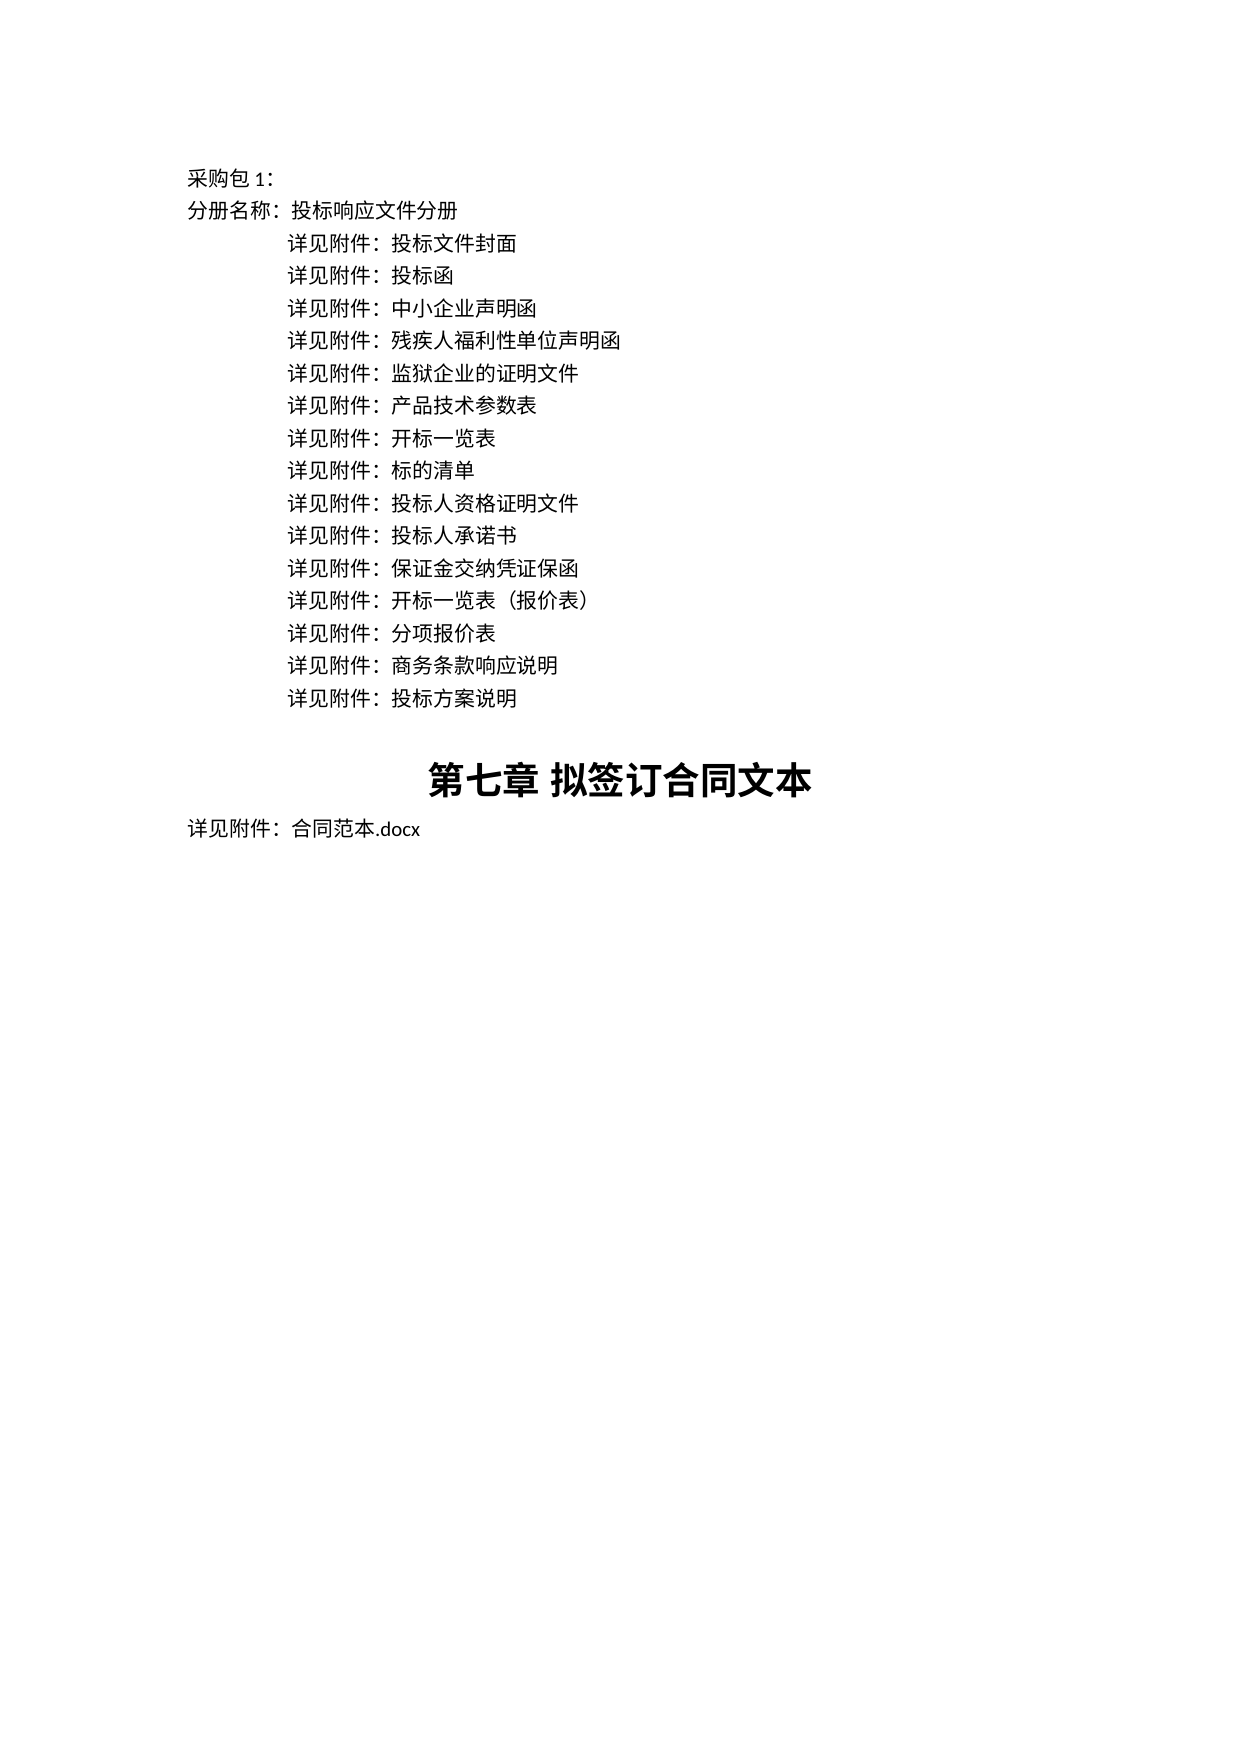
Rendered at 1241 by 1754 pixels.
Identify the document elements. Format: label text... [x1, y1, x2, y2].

text 详见附件：投标函 [187, 259, 1053, 292]
text 详见附件：分项报价表 [187, 617, 1053, 649]
text 第七章 拟签订合同文本 [187, 747, 1053, 812]
text 详见附件：商务条款响应说明 [187, 649, 1053, 682]
text 采购包1： [187, 162, 1053, 194]
text 详见附件：监狱企业的证明文件 [187, 357, 1053, 389]
text 分册名称：投标响应文件分册 [187, 194, 1053, 227]
text 详见附件：标的清单 [187, 454, 1053, 487]
text 详见附件：中小企业声明函 [187, 292, 1053, 324]
text 详见附件：开标一览表 [187, 422, 1053, 454]
text 详见附件：投标人资格证明文件 [187, 487, 1053, 519]
text 详见附件：保证金交纳凭证保函 [187, 552, 1053, 584]
text 详见附件：产品技术参数表 [187, 389, 1053, 422]
text 详见附件：投标方案说明 [187, 682, 1053, 714]
text 详见附件：合同范本.docx [187, 812, 1053, 844]
text 详见附件：残疾人福利性单位声明函 [187, 324, 1053, 357]
text 详见附件：开标一览表（报价表） [187, 584, 1053, 617]
text 详见附件：投标人承诺书 [187, 519, 1053, 552]
text 详见附件：投标文件封面 [187, 227, 1053, 259]
